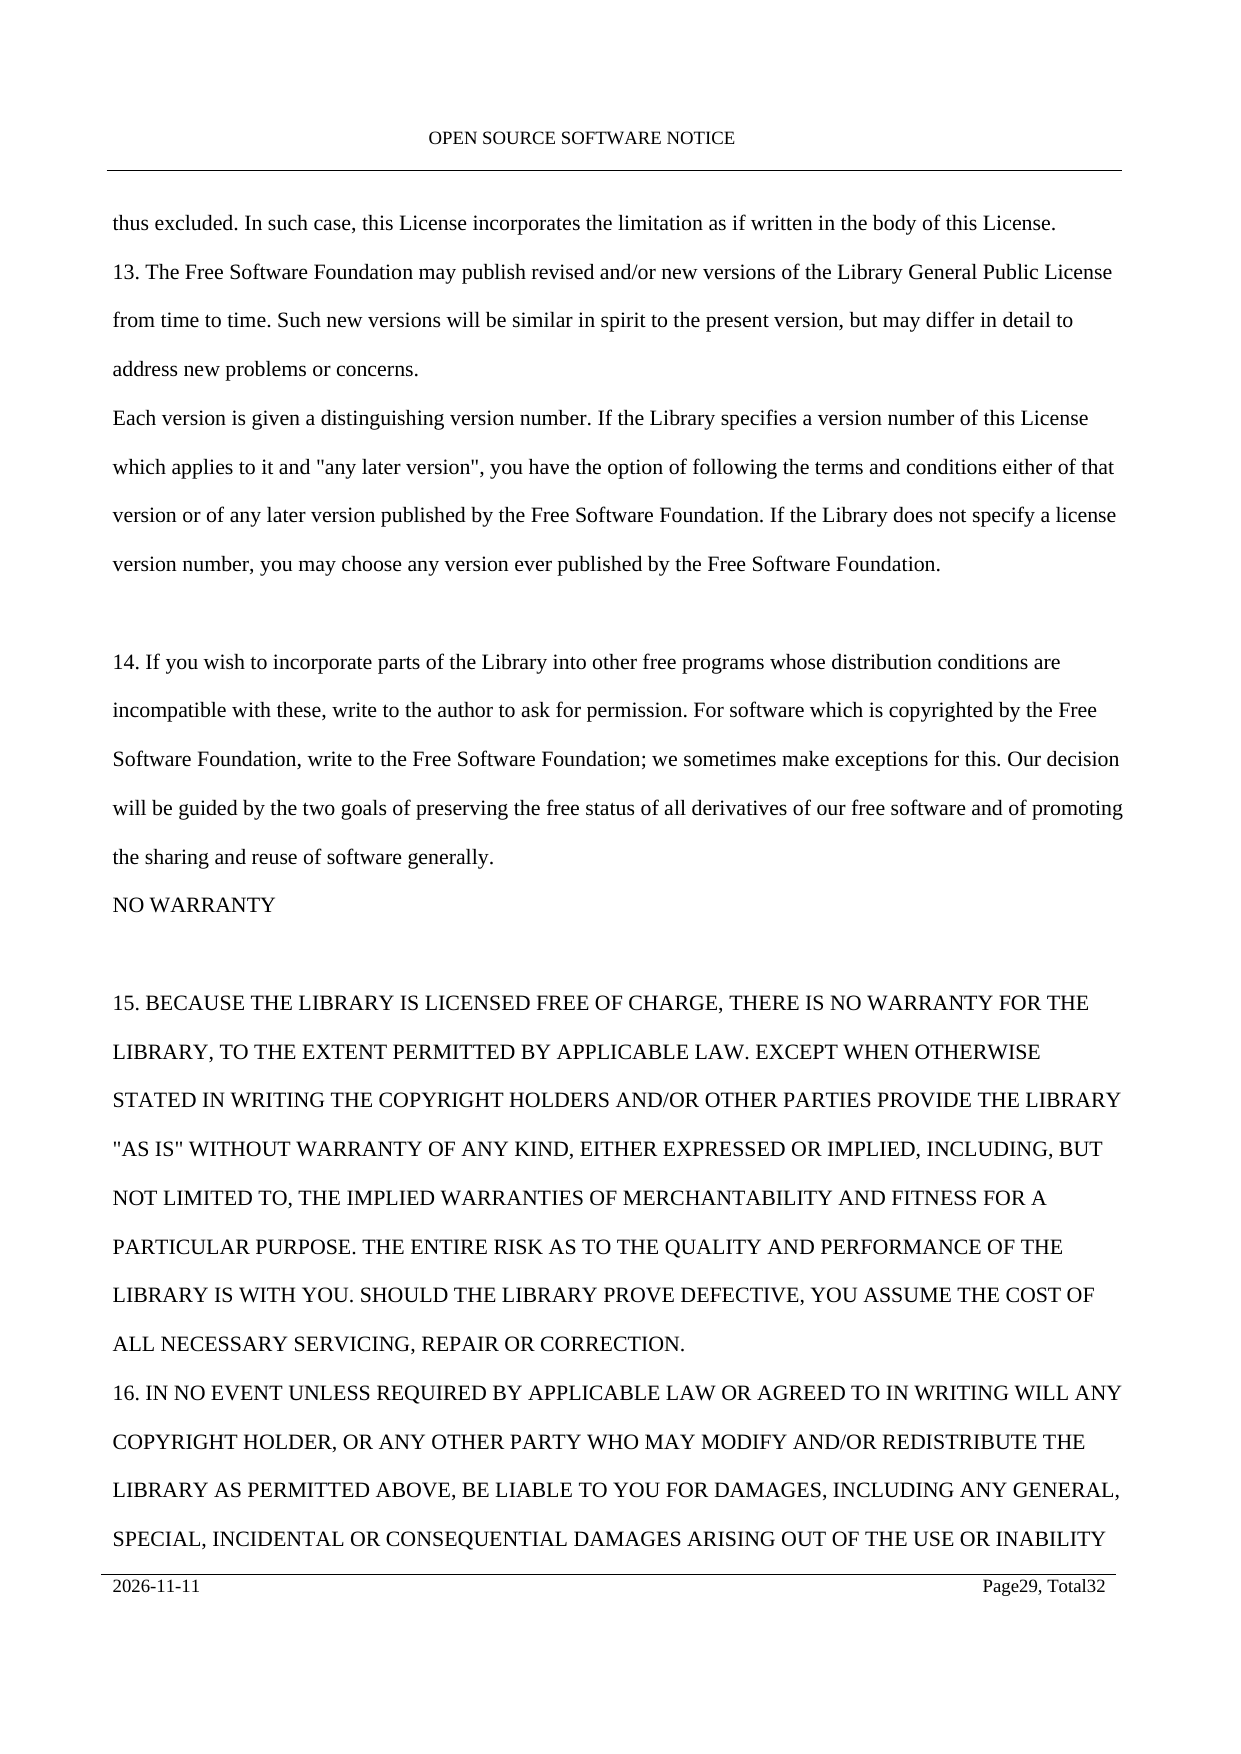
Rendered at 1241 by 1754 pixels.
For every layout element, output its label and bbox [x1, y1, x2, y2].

text [112, 206, 1128, 1555]
